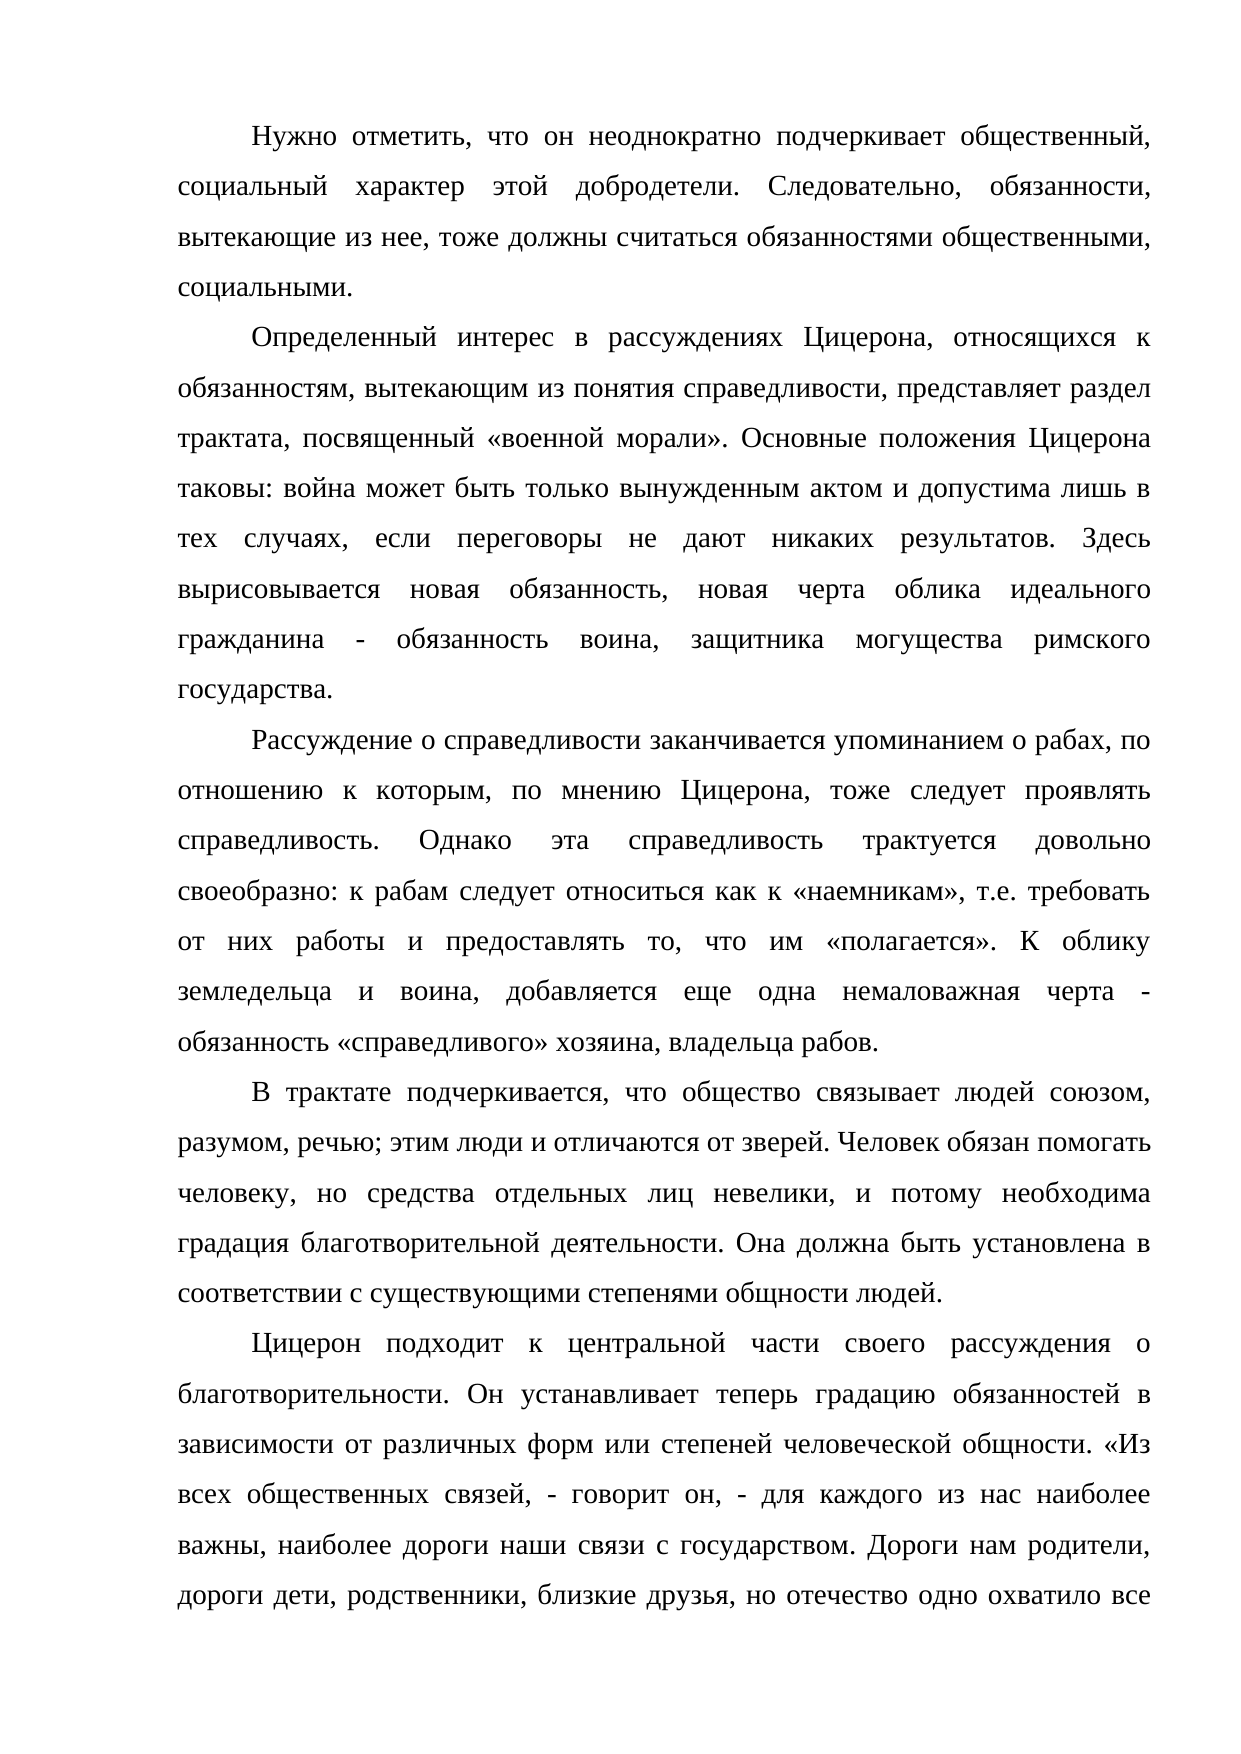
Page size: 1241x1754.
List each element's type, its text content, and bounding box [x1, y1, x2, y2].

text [177, 1326, 1152, 1611]
text Рассуждение о справедливости заканчивается упоминанием о рабах, по отношению к которым, по мнению Цицерона, тоже следует проявлять справедливость. Однако эта справедливость трактуется довольно своеобразно: к рабам следует относиться как к «наемникам», т.е. требовать от них работы и предоставлять то, что им «полагается». К облику земледельца и воина, добавляется еще одна немаловажная черта - обязанность «справедливого» хозяина, владельца рабов. [177, 722, 1152, 1057]
text Нужно отметить, что он неоднократно подчеркивает общественный, социальный характер этой добродетели. Следовательно, обязанности, вытекающие из нее, тоже должны считаться обязанностями общественными, социальными. [177, 118, 1152, 303]
text В трактате подчеркивается, что общество связывает людей союзом, разумом, речью; этим люди и отличаются от зверей. Человек обязан помогать человеку, но средства отдельных лиц невелики, и потому необходима градация благотворительной деятельности. Она должна быть установлена в соответствии с существующими степенями общности людей. [177, 1074, 1152, 1309]
text Определенный интерес в рассуждениях Цицерона, относящихся к обязанностям, вытекающим из понятия справедливости, представляет раздел трактата, посвященный «военной морали». Основные положения Цицерона таковы: война может быть только вынужденным актом и допустима лишь в тех случаях, если переговоры не дают никаких результатов. Здесь вырисовывается новая обязанность, новая черта облика идеального гражданина - обязанность воина, защитника могущества римского государства. [177, 319, 1152, 705]
